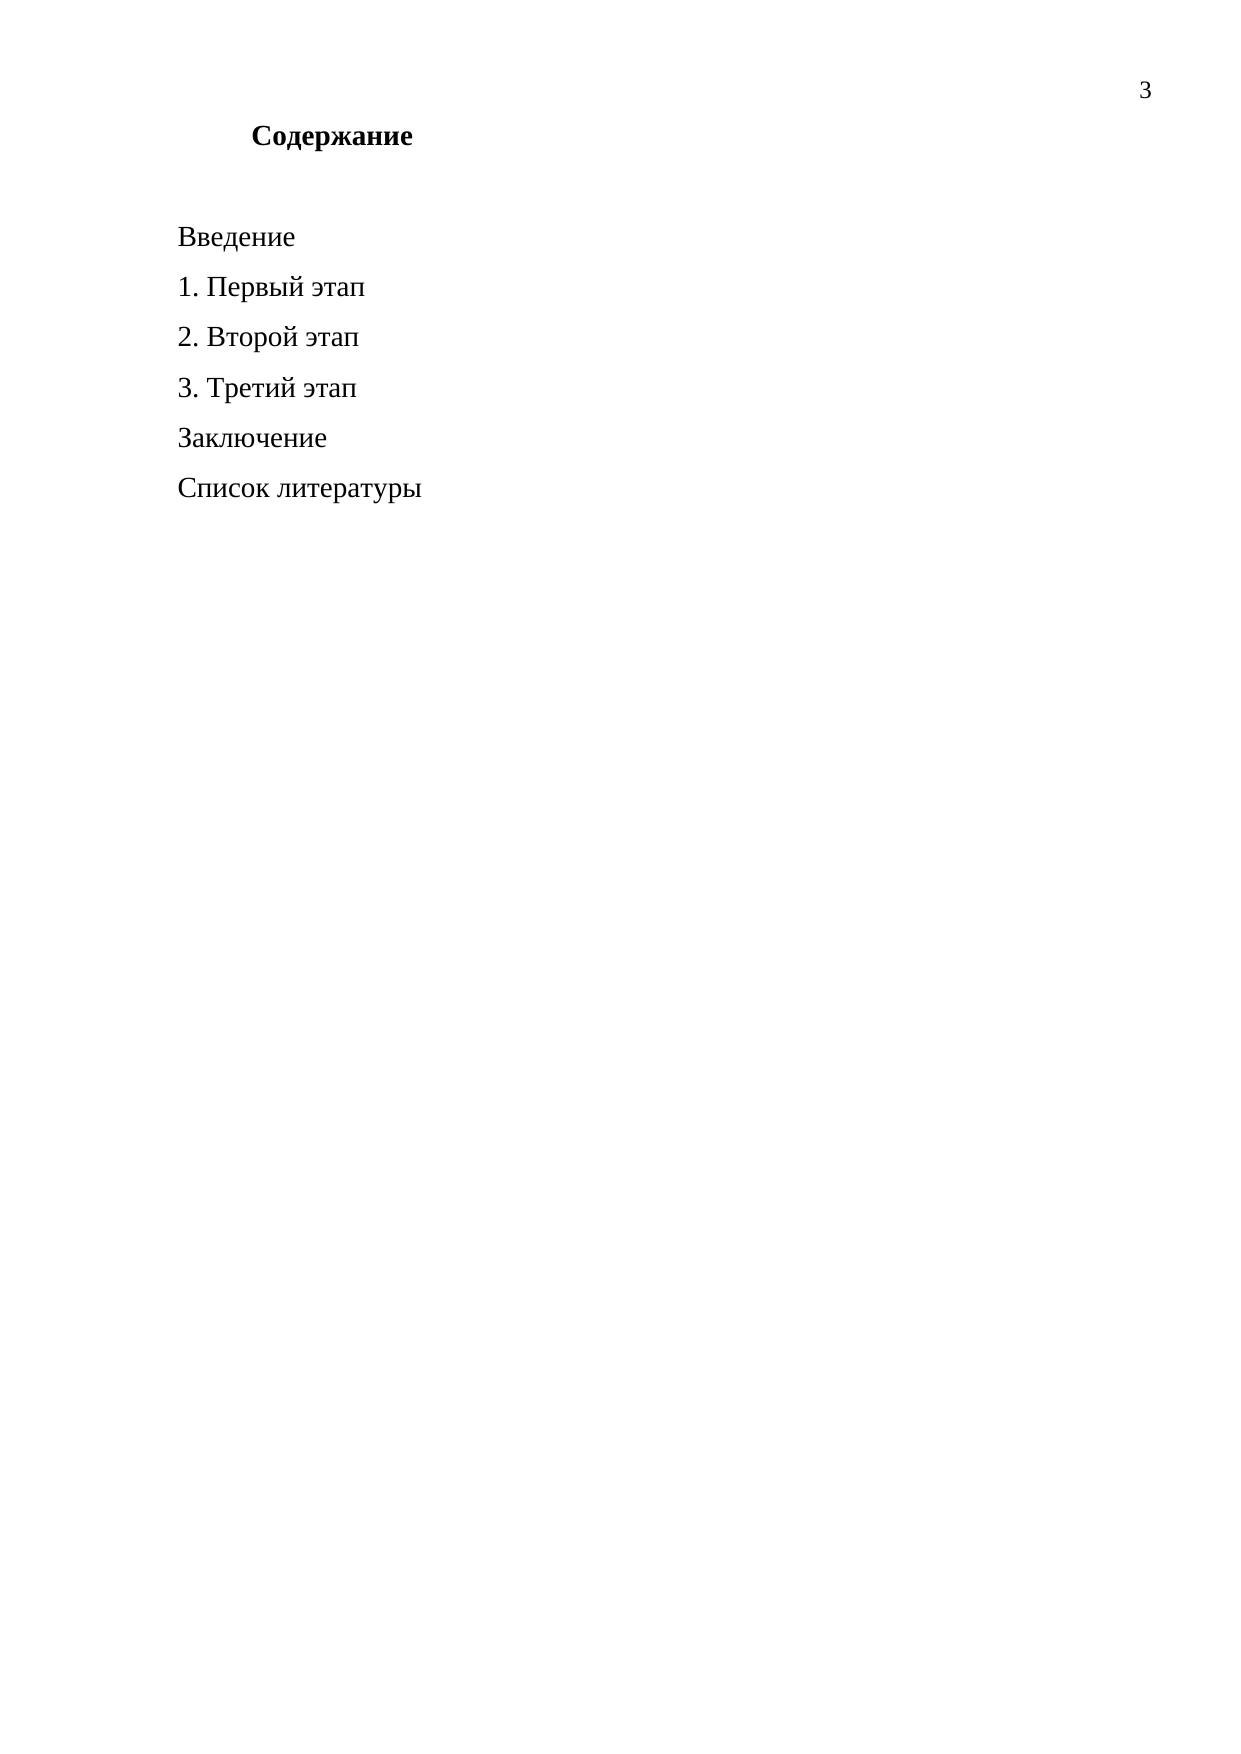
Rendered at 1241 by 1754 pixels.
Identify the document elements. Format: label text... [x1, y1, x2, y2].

text Содержание [177, 118, 1152, 152]
text 3. Третий этап [177, 370, 1152, 403]
text Заключение [177, 420, 1152, 453]
text 2. Второй этап [177, 319, 1152, 353]
text 1. Первый этап [177, 269, 1152, 303]
text Список литературы [177, 470, 1152, 504]
text Введение [177, 219, 1152, 252]
